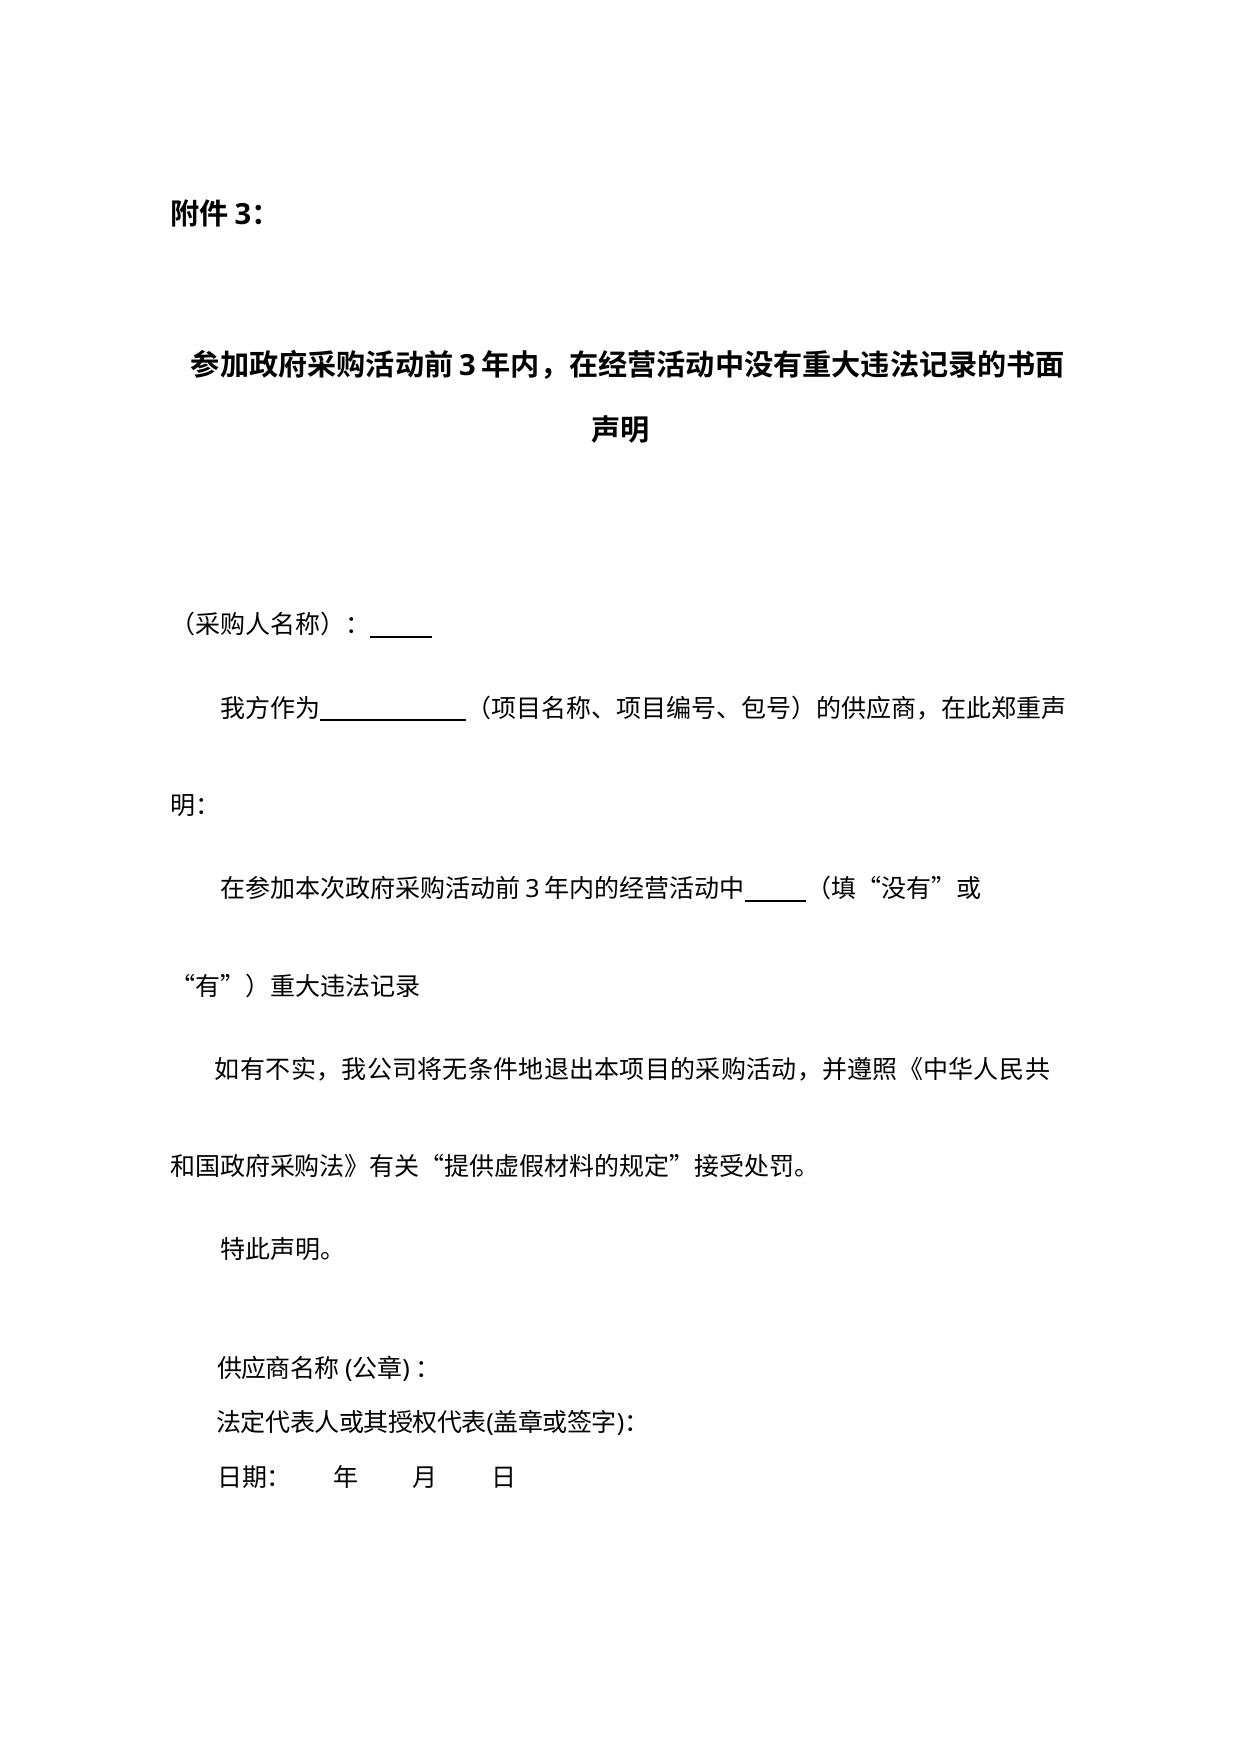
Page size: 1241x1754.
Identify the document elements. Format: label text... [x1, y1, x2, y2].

list 附件3： [170, 179, 1070, 244]
text 参加政府采购活动前3年内，在经营活动中没有重大违法记录的书面声明 [170, 331, 1070, 461]
text 日期： 年 月 日 [170, 1457, 1070, 1493]
text 我方作为 （项目名称、项目编号、包号）的供应商，在此郑重声明： [170, 674, 1070, 836]
text 特此声明。 [170, 1216, 1070, 1281]
text 在参加本次政府采购活动前3年内的经营活动中 （填“没有”或“有”）重大违法记录 [170, 854, 1070, 1017]
text 供应商名称 (公章) ： [170, 1348, 1070, 1384]
text 法定代表人或其授权代表(盖章或签字)： [170, 1403, 1070, 1439]
text （采购人名称）： [170, 591, 1070, 656]
text 如有不实，我公司将无条件地退出本项目的采购活动，并遵照《中华人民共和国政府采购法》有关“提供虚假材料的规定”接受处罚。 [170, 1035, 1070, 1197]
